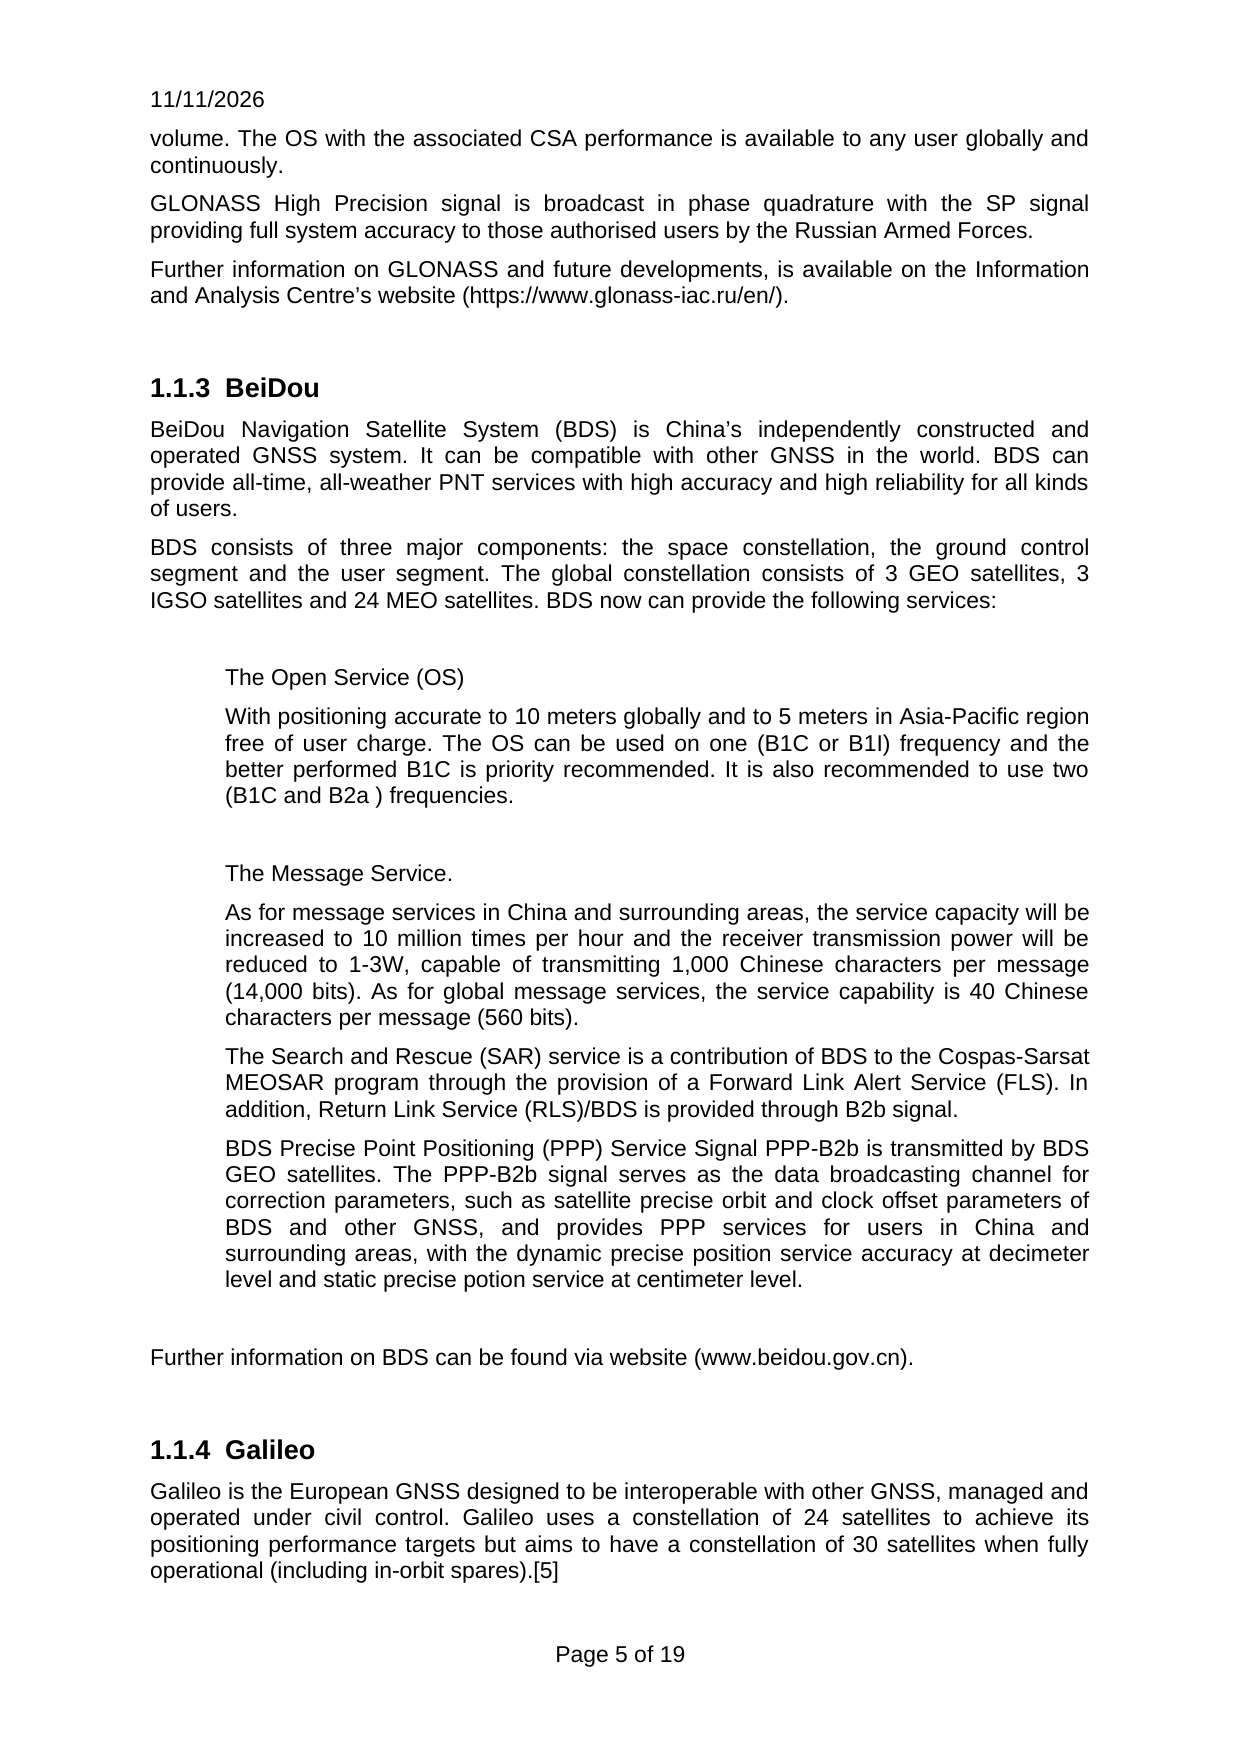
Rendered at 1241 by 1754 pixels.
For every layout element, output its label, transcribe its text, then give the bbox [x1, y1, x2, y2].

text GLONASS High Precision signal is broadcast in phase quadrature with the SP signal providing full system accuracy to those authorised users by the Russian Armed Forces. [150, 190, 1090, 243]
text Further information on BDS can be found via website (www.beidou.gov.cn). [150, 1344, 1090, 1370]
text BeiDou Navigation Satellite System (BDS) is China’s independently constructed and operated GNSS system. It can be compatible with other GNSS in the world. BDS can provide all-time, all-weather PNT services with high accuracy and high reliability for all kinds of users. [150, 416, 1090, 521]
text The Search and Rescue (SAR) service is a contribution of BDS to the Cospas-Sarsat MEOSAR program through the provision of a Forward Link Alert Service (FLS). In addition, Return Link Service (RLS)/BDS is provided through B2b signal. [225, 1043, 1090, 1122]
text The Message Service. [225, 860, 1090, 886]
text With positioning accurate to 10 meters globally and to 5 meters in Asia-Pacific region free of user charge. The OS can be used on one (B1C or B1I) frequency and the better performed B1C is priority recommended. It is also recommended to use two (B1C and B2a ) frequencies. [225, 703, 1090, 808]
subtitle Galileo [150, 1434, 1090, 1466]
text Galileo is the European GNSS designed to be interoperable with other GNSS, managed and operated under civil control. Galileo uses a constellation of 24 satellites to achieve its positioning performance targets but aims to have a constellation of 30 satellites when fully operational (including in-orbit spares).[5] [150, 1478, 1090, 1583]
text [150, 125, 1090, 178]
text As for message services in China and surrounding areas, the service capacity will be increased to 10 million times per hour and the receiver transmission power will be reduced to 1-3W, capable of transmitting 1,000 Chinese characters per message (14,000 bits). As for global message services, the service capability is 40 Chinese characters per message (560 bits). [225, 899, 1090, 1031]
subtitle BeiDou [150, 372, 1090, 403]
text BDS consists of three major components: the space constellation, the ground control segment and the user segment. The global constellation consists of 3 GEO satellites, 3 IGSO satellites and 24 MEO satellites. BDS now can provide the following services: [150, 534, 1090, 613]
text BDS Precise Point Positioning (PPP) Service Signal PPP-B2b is transmitted by BDS GEO satellites. The PPP-B2b signal serves as the data broadcasting channel for correction parameters, such as satellite precise orbit and clock offset parameters of BDS and other GNSS, and provides PPP services for users in China and surrounding areas, with the dynamic precise position service accuracy at decimeter level and static precise potion service at centimeter level. [225, 1134, 1090, 1293]
text Further information on GLONASS and future developments, is available on the Information and Analysis Centre’s website (https://www.glonass-iac.ru/en/). [150, 256, 1090, 308]
text The Open Service (OS) [225, 664, 1090, 691]
